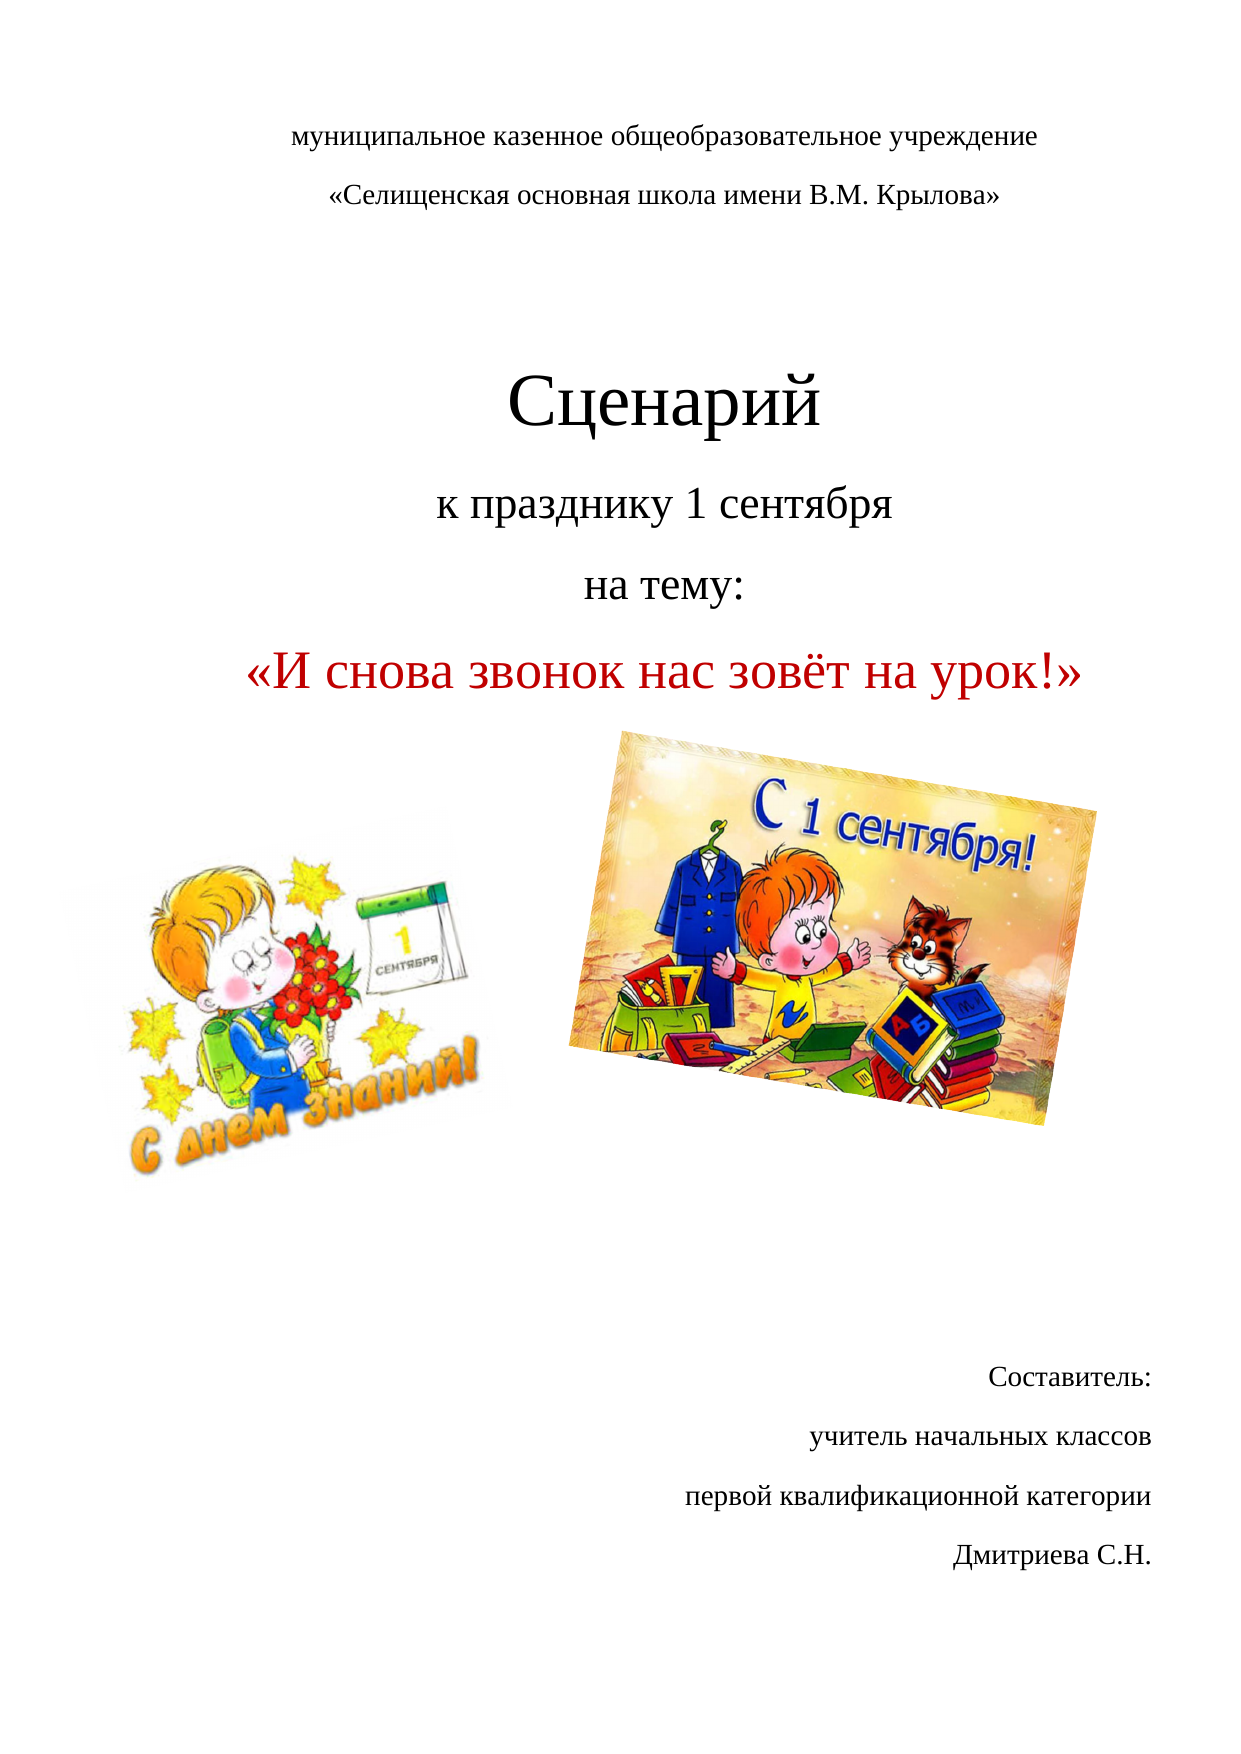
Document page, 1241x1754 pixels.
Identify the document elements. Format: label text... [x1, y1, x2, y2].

picture [569, 731, 1096, 1125]
text Сценарий [177, 356, 1152, 442]
text Дмитриева С.Н. [177, 1537, 1152, 1571]
text к празднику 1 сентября [177, 476, 1152, 528]
text учитель начальных классов [177, 1418, 1152, 1452]
text «Селищенская основная школа имени В.М. Крылова» [177, 177, 1152, 211]
text «И снова звонок нас зовёт на урок!» [177, 638, 1152, 701]
text муниципальное казенное общеобразовательное учреждение [177, 118, 1152, 152]
text Составитель: [177, 1359, 1152, 1393]
text первой квалификационной категории [177, 1478, 1152, 1511]
text на тему: [177, 557, 1152, 610]
picture [60, 807, 512, 1192]
